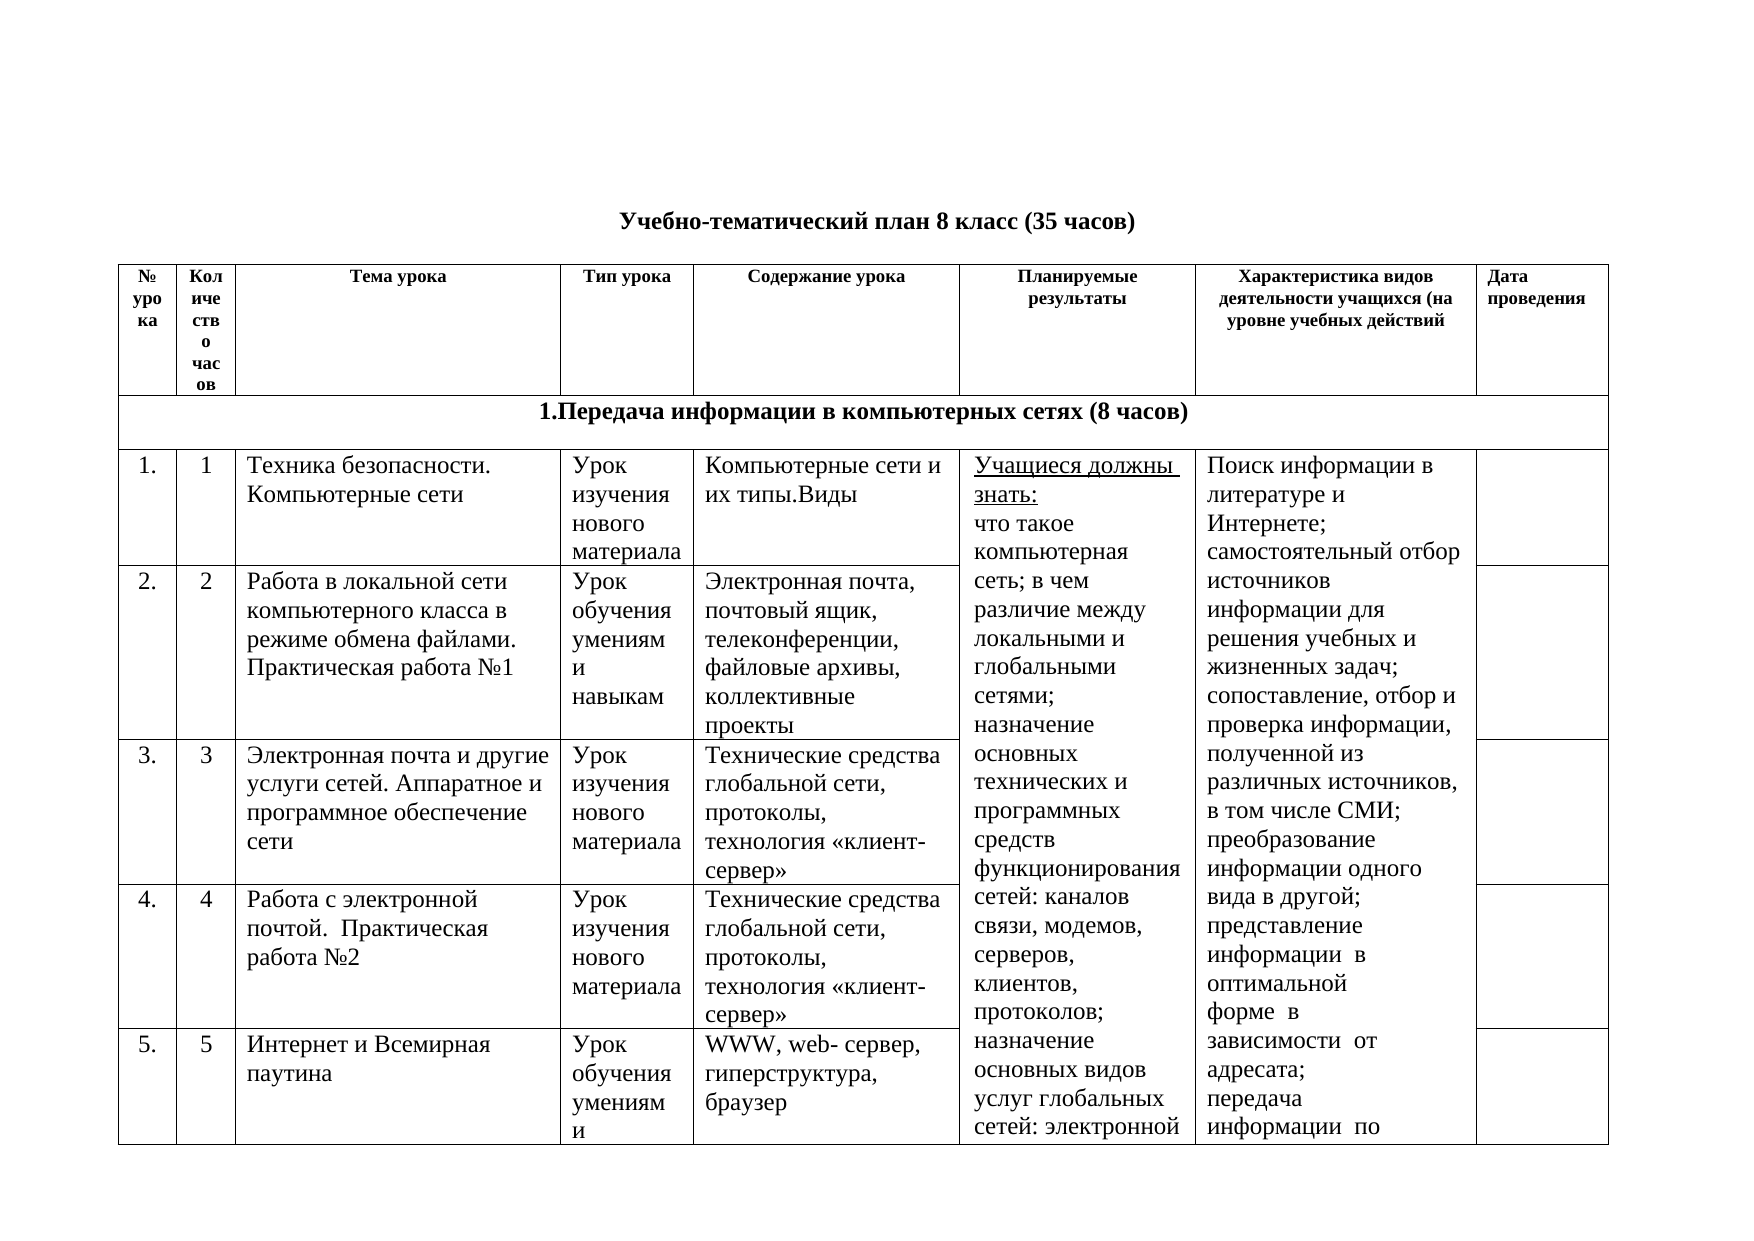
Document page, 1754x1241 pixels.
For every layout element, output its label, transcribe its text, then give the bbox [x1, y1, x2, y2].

table_cell 2. [119, 566, 176, 739]
table_header Характеристика видов деятельности учащихся (на уровне учебных действий [1196, 265, 1476, 395]
table_header Дата проведения [1477, 265, 1608, 395]
table_cell Технические средства глобальной сети, протоколы, технология «клиент- сервер» [694, 885, 959, 1028]
table_cell Учащиеся должны знать: что такое компьютерная сеть; в чем различие между локальными и глобальными сетями; назначение основных технических и программных средств функционирования сетей: каналов связи, модемов, серверов, клиентов, протоколов; назначение основных видов услуг глобальных сетей: электронной почты, телеконференций, файловых архивов и др; что такое Интернет; какие возможности предоставляет пользователю «Всемирная паутина» — WWW. Учащиеся должны уметь: осуществлять обмен информацией с файл-сервером локальной сети или с рабочими станциями одно ранговой сети; осуществлять приём/передачу электронной почты с помощью [960, 450, 1195, 1144]
table_cell 4 [177, 885, 235, 1028]
table_cell 1 [177, 450, 235, 565]
table_cell 5 [177, 1029, 235, 1144]
table_cell [1477, 566, 1608, 739]
table_cell 4. [119, 885, 176, 1028]
table_header Планируемые результаты [960, 265, 1195, 395]
table_cell Урок обучения умениям и навыкам [561, 566, 693, 739]
table_cell [1477, 1029, 1608, 1144]
table_cell [1477, 450, 1608, 565]
subtitle Учебно-тематический план 8 класс (35 часов) [118, 206, 1636, 235]
table_cell 3. [119, 740, 176, 883]
table_cell Урок изучения нового материала [561, 885, 693, 1028]
table_cell 5. [119, 1029, 176, 1144]
table_cell Техника безопасности. Компьютерные сети [236, 450, 560, 565]
table_cell Работа в локальной сети компьютерного класса в режиме обмена файлами. Практическая работа №1 [236, 566, 560, 739]
table_cell Электронная почта и другие услуги сетей. Аппаратное и программное обеспечение сети [236, 740, 560, 883]
table_cell Урок изучения нового материала [561, 740, 693, 883]
table_header Количество часов [177, 265, 235, 395]
table_cell Технические средства глобальной сети, протоколы, технология «клиент- сервер» [694, 740, 959, 883]
table_cell Электронная почта, почтовый ящик, телеконференции, файловые архивы, коллективные проекты [694, 566, 959, 739]
table_cell 2 [177, 566, 235, 739]
table_cell Поиск информации в литературе и Интернете; самостоятельный отбор источников информации для решения учебных и жизненных задач; сопоставление, отбор и проверка информации, полученной из различных источников, в том числе СМИ; преобразование информации одного вида в другой; представление информации в оптимальной форме в зависимости от адресата; передача информации по телекоммуникаци онным каналам в учебной и личной переписке; применение ранее полученных ЗУН в новой ситуации [1196, 450, 1476, 1144]
table_cell 1.Передача информации в компьютерных сетях (8 часов) [119, 396, 1608, 449]
table_cell 3 [177, 740, 235, 883]
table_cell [561, 1029, 693, 1144]
table_cell [1477, 885, 1608, 1028]
table_cell 1. [119, 450, 176, 565]
table_header Тема урока [236, 265, 560, 395]
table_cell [694, 1029, 959, 1144]
table_cell Компьютерные сети и их типы.Виды [694, 450, 959, 565]
table_cell Урок изучения нового материала [561, 450, 693, 565]
table_cell [1477, 740, 1608, 883]
table_header Тип урока [561, 265, 693, 395]
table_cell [236, 1029, 560, 1144]
table_header № урока [119, 265, 176, 395]
table_header Содержание урока [694, 265, 959, 395]
table_cell Работа с электронной почтой. Практическая работа №2 [236, 885, 560, 1028]
